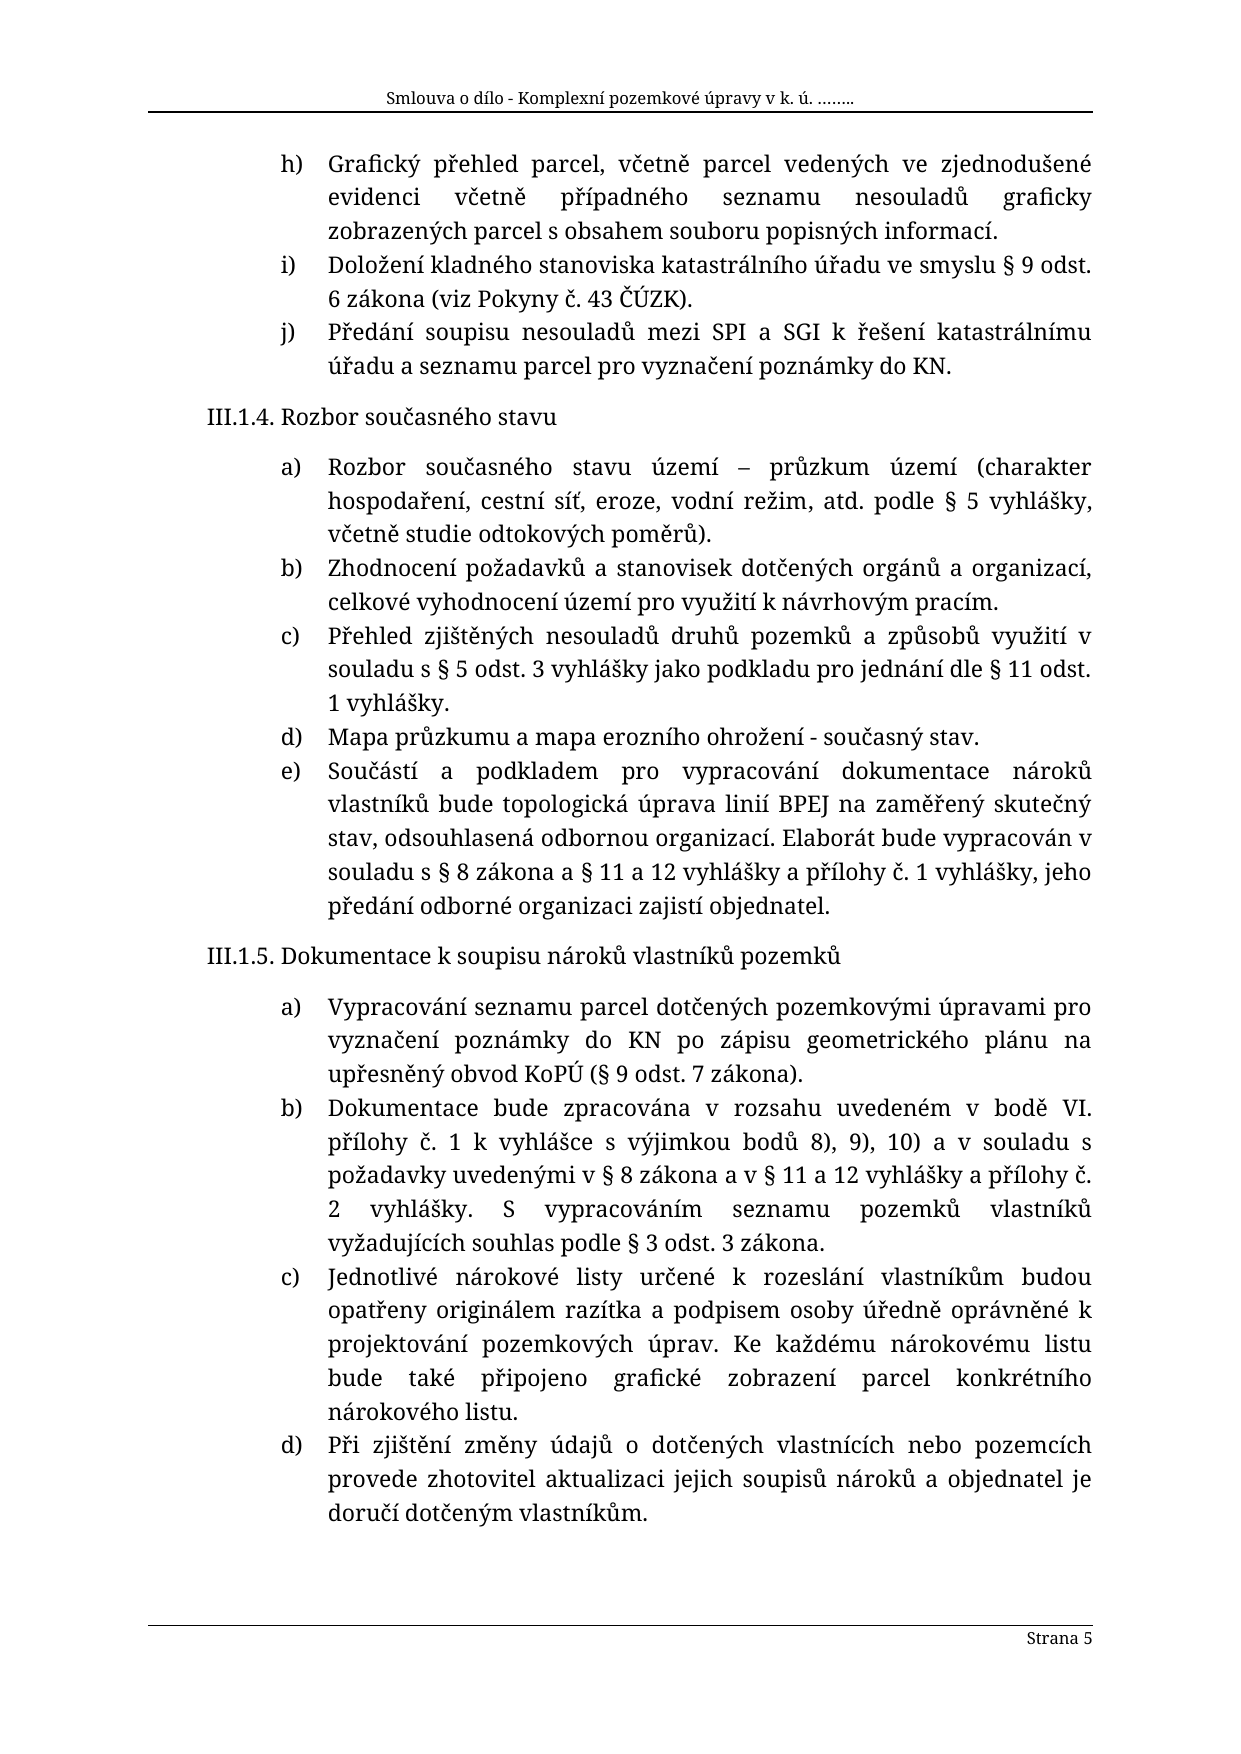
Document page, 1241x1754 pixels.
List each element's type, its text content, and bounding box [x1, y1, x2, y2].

text Jednotlivé nárokové listy určené k rozeslání vlastníkům budou opatřeny originálem razítka a podpisem osoby úředně oprávněné k projektování pozemkových úprav. Ke každému nárokovému listu bude také připojeno grafické zobrazení parcel konkrétního nárokového listu. [281, 1261, 1093, 1427]
text Mapa průzkumu a mapa erozního ohrožení - současný stav. [281, 721, 1093, 752]
text Dokumentace k soupisu nároků vlastníků pozemků [207, 940, 1093, 971]
text Rozbor současného stavu [207, 401, 1093, 432]
text Rozbor současného stavu území – průzkum území (charakter hospodaření, cestní síť, eroze, vodní režim, atd. podle § 5 vyhlášky, včetně studie odtokových poměrů). [281, 451, 1093, 550]
text Grafický přehled parcel, včetně parcel vedených ve zjednodušené evidenci včetně případného seznamu nesouladů graficky zobrazených parcel s obsahem souboru popisných informací. [281, 148, 1093, 246]
text Přehled zjištěných nesouladů druhů pozemků a způsobů využití v souladu s § 5 odst. 3 vyhlášky jako podkladu pro jednání dle § 11 odst. 1 vyhlášky. [281, 620, 1093, 718]
text Zhodnocení požadavků a stanovisek dotčených orgánů a organizací, celkové vyhodnocení území pro využití k návrhovým pracím. [281, 552, 1093, 617]
text Předání soupisu nesouladů mezi SPI a SGI k řešení katastrálnímu úřadu a seznamu parcel pro vyznačení poznámky do KN. [281, 316, 1093, 381]
text Dokumentace bude zpracována v rozsahu uvedeném v bodě VI. přílohy č. 1 k vyhlášce s výjimkou bodů 8), 9), 10) a v souladu s požadavky uvedenými v § 8 zákona a v § 11 a 12 vyhlášky a přílohy č. 2 vyhlášky. S vypracováním seznamu pozemků vlastníků vyžadujících souhlas podle § 3 odst. 3 zákona. [281, 1092, 1093, 1258]
text Doložení kladného stanoviska katastrálního úřadu ve smyslu § 9 odst. 6 zákona (viz Pokyny č. 43 ČÚZK). [281, 249, 1093, 314]
text Vypracování seznamu parcel dotčených pozemkovými úpravami pro vyznačení poznámky do KN po zápisu geometrického plánu na upřesněný obvod KoPÚ (§ 9 odst. 7 zákona). [281, 991, 1093, 1089]
text Při zjištění změny údajů o dotčených vlastnících nebo pozemcích provede zhotovitel aktualizaci jejich soupisů nároků a objednatel je doručí dotčeným vlastníkům. [281, 1429, 1093, 1528]
text Součástí a podkladem pro vypracování dokumentace nároků vlastníků bude topologická úprava linií BPEJ na zaměřený skutečný stav, odsouhlasená odbornou organizací. Elaborát bude vypracován v souladu s § 8 zákona a § 11 a 12 vyhlášky a přílohy č. 1 vyhlášky, jeho předání odborné organizaci zajistí objednatel. [281, 755, 1093, 921]
